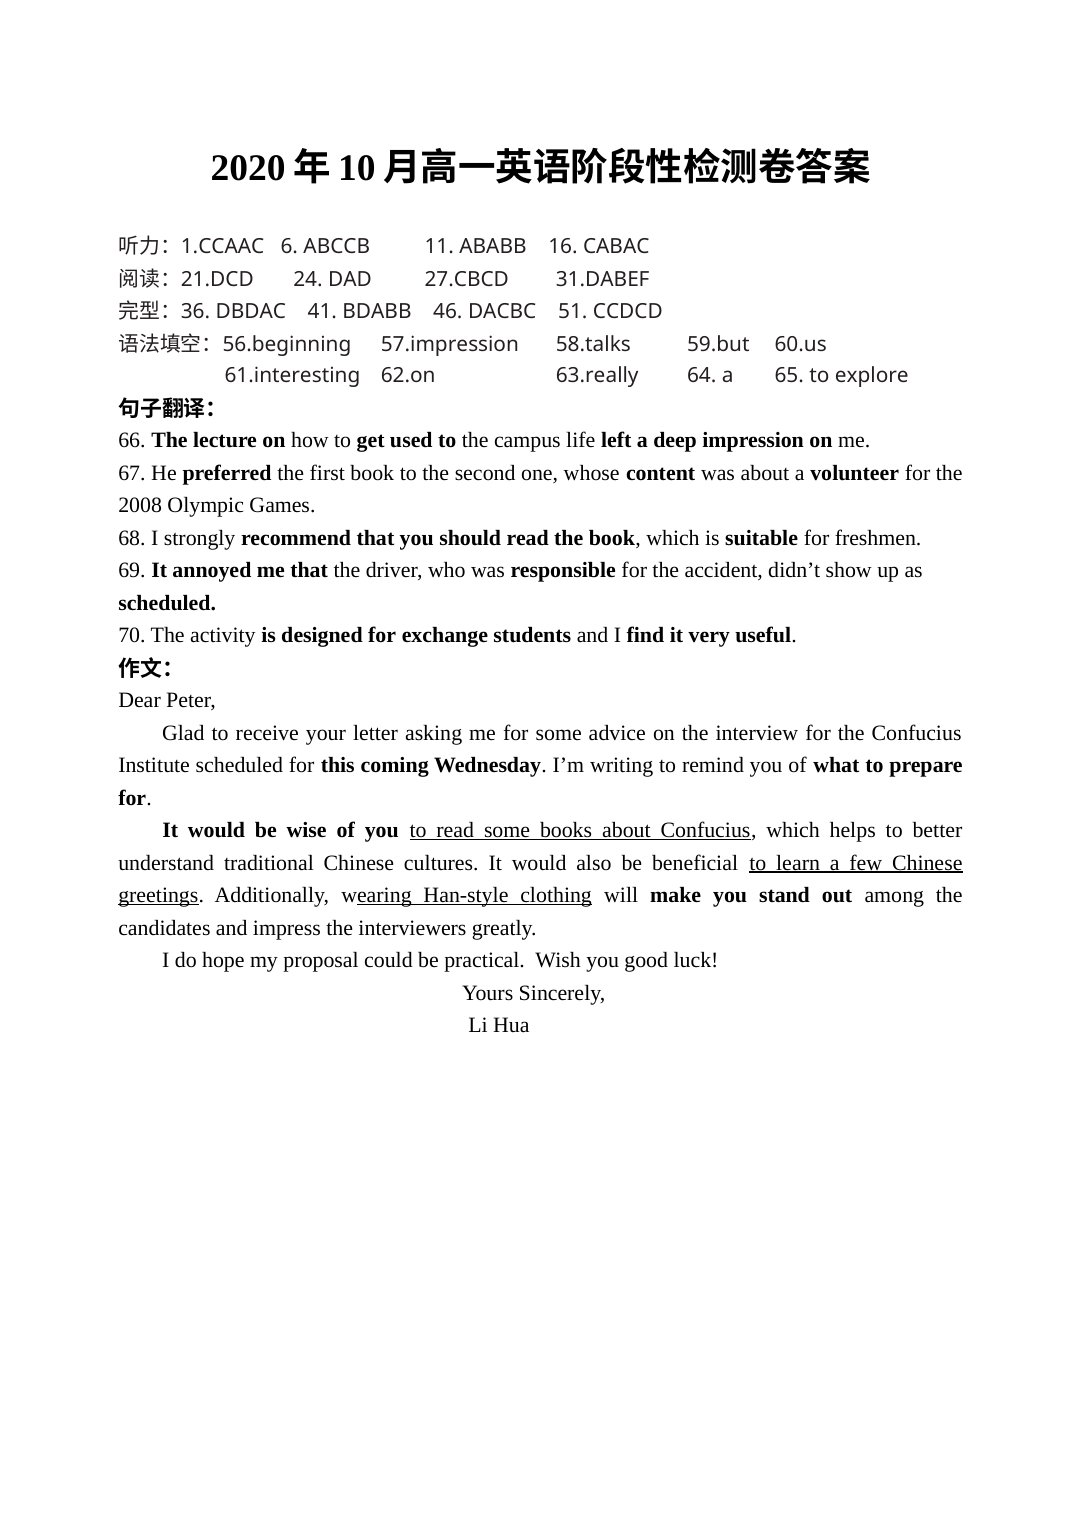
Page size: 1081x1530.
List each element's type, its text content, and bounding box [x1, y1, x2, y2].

text Yours Sincerely, [118, 976, 963, 1008]
text Li Hua [118, 1008, 963, 1041]
list 完型：36. DBDAC 41. BDABB 46. DACBC 51. CCDCD [118, 293, 963, 326]
list 阅读：21.DCD 24. DAD 27.CBCD 31.DABEF [118, 261, 963, 293]
text It would be wise of you to read some books about Confucius, which helps to better understand traditional Chinese cultures. It would also be beneficial to learn a few Chinese greetings. Additionally, wearing Han-style clothing will make you stand out among the candidates and impress the interviewers greatly. [118, 813, 963, 943]
text I do hope my proposal could be practical. Wish you good luck! [118, 943, 963, 976]
list 作文： [118, 651, 963, 683]
list 67. He preferred the first book to the second one, whose content was about a volunteer for the 2008 Olympic Games. [118, 456, 963, 521]
list 68. I strongly recommend that you should read the book, which is suitable for freshmen. [118, 521, 963, 553]
text Dear Peter, [118, 683, 963, 716]
list 66. The lecture on how to get used to the campus life left a deep impression on me. [118, 423, 963, 456]
list 句子翻译： [118, 391, 963, 423]
list 61.interesting 62.on 63.really 64. a 65. to explore [162, 358, 963, 391]
list 听力：1.CCAAC 6. ABCCB 11. ABABB 16. CABAC [118, 228, 963, 261]
text 2020年10月高一英语阶段性检测卷答案 [118, 131, 963, 196]
list 69. It annoyed me that the driver, who was responsible for the accident, didn’t show up as scheduled. [118, 553, 963, 618]
list 70. The activity is designed for exchange students and I find it very useful. [118, 618, 963, 651]
text Glad to receive your letter asking me for some advice on the interview for the Confucius Institute scheduled for this coming Wednesday. I’m writing to remind you of what to prepare for. [118, 716, 963, 813]
list 语法填空：56.beginning 57.impression 58.talks 59.but 60.us [118, 326, 963, 358]
